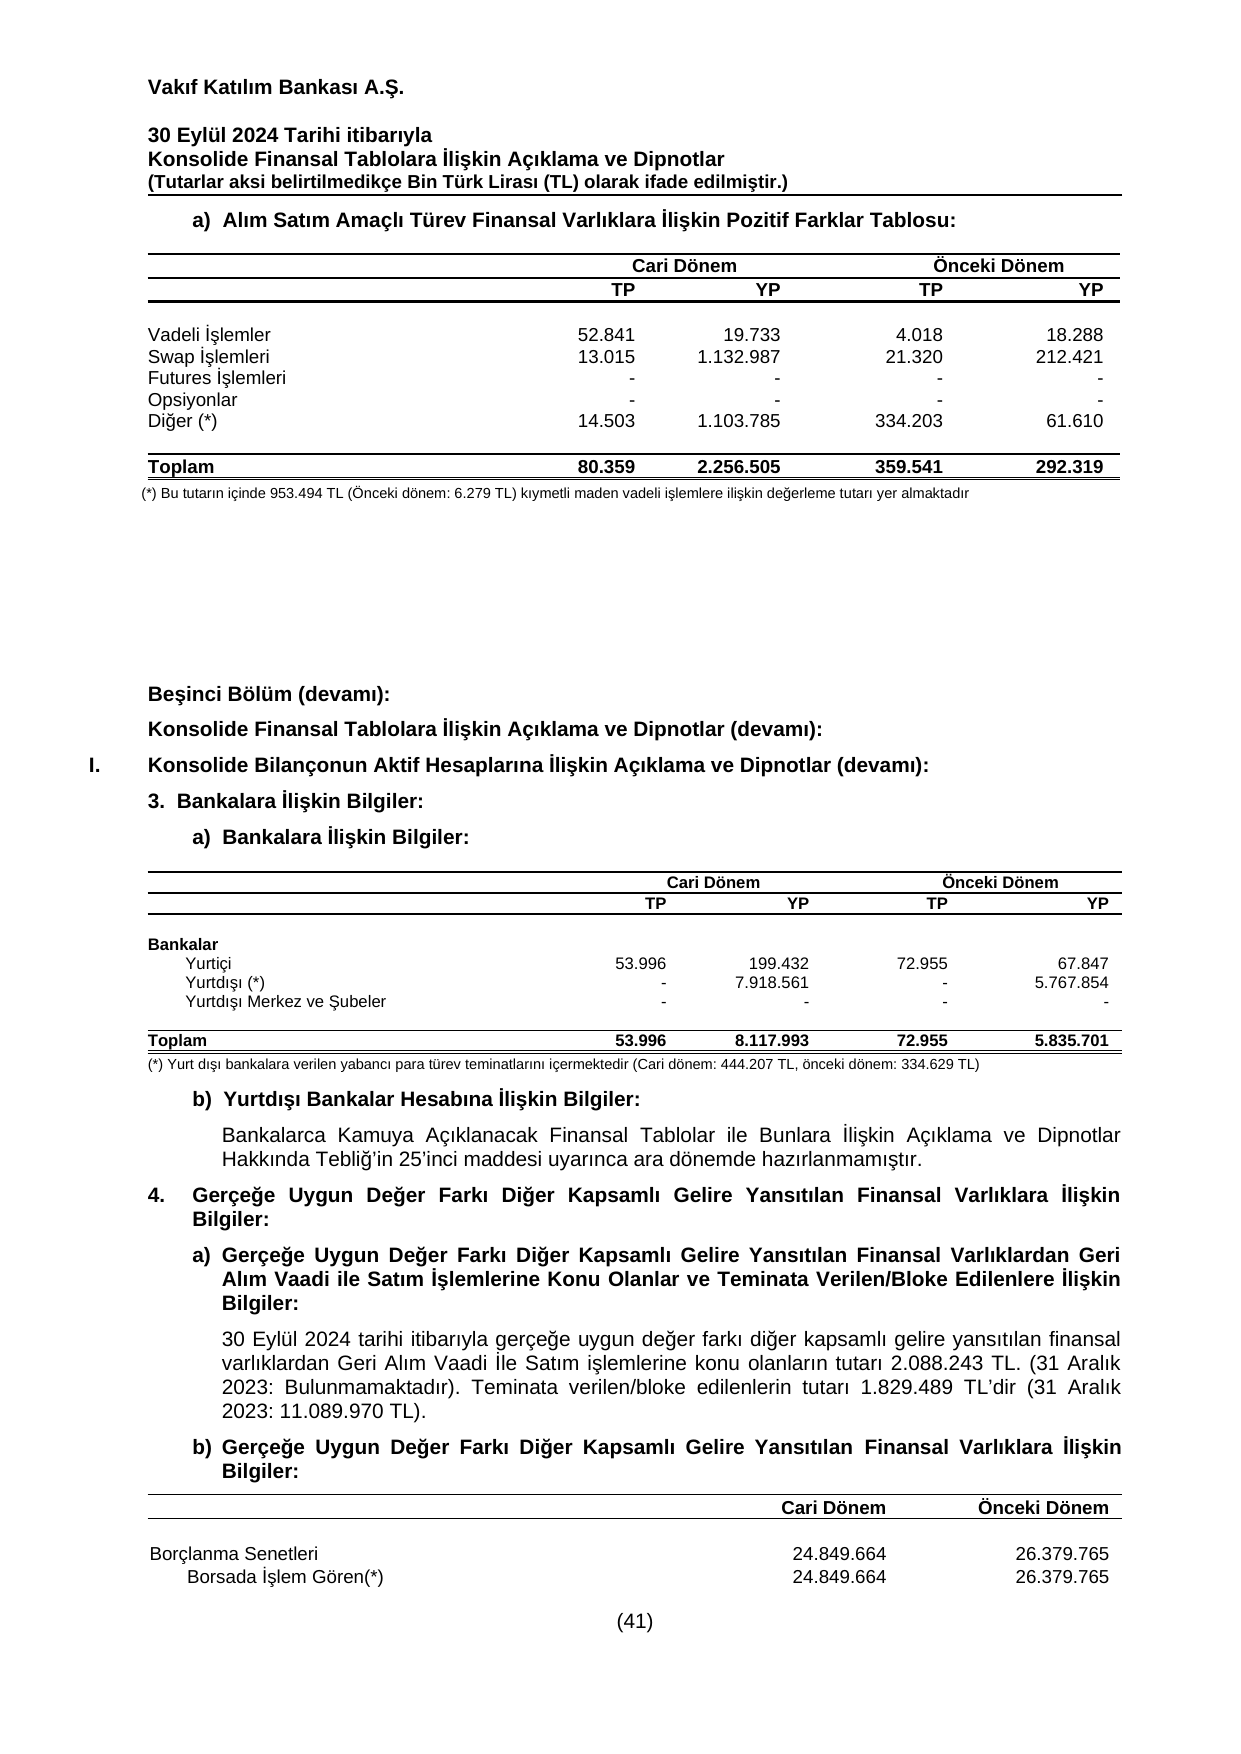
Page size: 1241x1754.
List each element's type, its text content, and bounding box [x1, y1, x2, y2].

text Konsolide Finansal Tablolara İlişkin Açıklama ve Dipnotlar (devamı): [148, 717, 1122, 741]
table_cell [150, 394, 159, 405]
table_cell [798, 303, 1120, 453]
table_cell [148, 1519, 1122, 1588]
text a) Alım Satım Amaçlı Türev Finansal Varlıklara İlişkin Pozitif Farklar Tablosu: [192, 207, 1122, 231]
text (*) Bu tutarın içinde 953.494 TL (Önceki dönem: 6.279 TL) kıymetli maden vadeli işlemlere ilişkin değerleme tutarı yer almaktadır [89, 485, 1122, 502]
text 4. Gerçeğe Uygun Değer Farkı Diğer Kapsamlı Gelire Yansıtılan Finansal Varlıklara İlişkin Bilgiler: [148, 1183, 1122, 1231]
list Gerçeğe Uygun Değer Farkı Diğer Kapsamlı Gelire Yansıtılan Finansal Varlıklara İlişkin Bilgiler: [192, 1434, 1122, 1482]
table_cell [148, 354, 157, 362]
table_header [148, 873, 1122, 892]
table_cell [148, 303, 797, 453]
text Beşinci Bölüm (devamı): [148, 681, 1122, 705]
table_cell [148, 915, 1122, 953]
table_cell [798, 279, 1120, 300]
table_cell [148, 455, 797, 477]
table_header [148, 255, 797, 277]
list Gerçeğe Uygun Değer Farkı Diğer Kapsamlı Gelire Yansıtılan Finansal Varlıklardan Geri Alım Vaadi ile Satım İşlemlerine Konu Olanlar ve Teminata Verilen/Bloke Edilenlere İlişkin Bilgiler: [192, 1243, 1122, 1315]
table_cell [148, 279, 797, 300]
text 3. Bankalara İlişkin Bilgiler: [148, 789, 1122, 813]
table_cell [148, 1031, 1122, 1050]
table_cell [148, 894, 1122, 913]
text Bankalarca Kamuya Açıklanacak Finansal Tablolar ile Bunlara İlişkin Açıklama ve Dipnotlar Hakkında Tebliğ’in 25’inci maddesi uyarınca ara dönemde hazırlanmamıştır. [222, 1123, 1122, 1171]
text 30 Eylül 2024 tarihi itibarıyla gerçeğe uygun değer farkı diğer kapsamlı gelire yansıtılan finansal varlıklardan Geri Alım Vaadi İle Satım işlemlerine konu olanların tutarı 2.088.243 TL. (31 Aralık 2023: Bulunmamaktadır). Teminata verilen/bloke edilenlerin tutarı 1.829.489 TL’dir (31 Aralık 2023: 11.089.970 TL). [222, 1327, 1122, 1422]
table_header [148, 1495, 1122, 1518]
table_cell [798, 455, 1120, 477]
text b) Yurtdışı Bankalar Hesabına İlişkin Bilgiler: [192, 1087, 1082, 1111]
text I. Konsolide Bilançonun Aktif Hesaplarına İlişkin Açıklama ve Dipnotlar (devamı): [89, 753, 1122, 777]
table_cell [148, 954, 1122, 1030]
text (*) Yurt dışı bankalara verilen yabancı para türev teminatlarını içermektedir (Cari dönem: 444.207 TL, önceki dönem: 334.629 TL) [148, 1056, 1122, 1073]
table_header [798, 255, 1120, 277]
text a) Bankalara İlişkin Bilgiler: [192, 825, 1122, 849]
